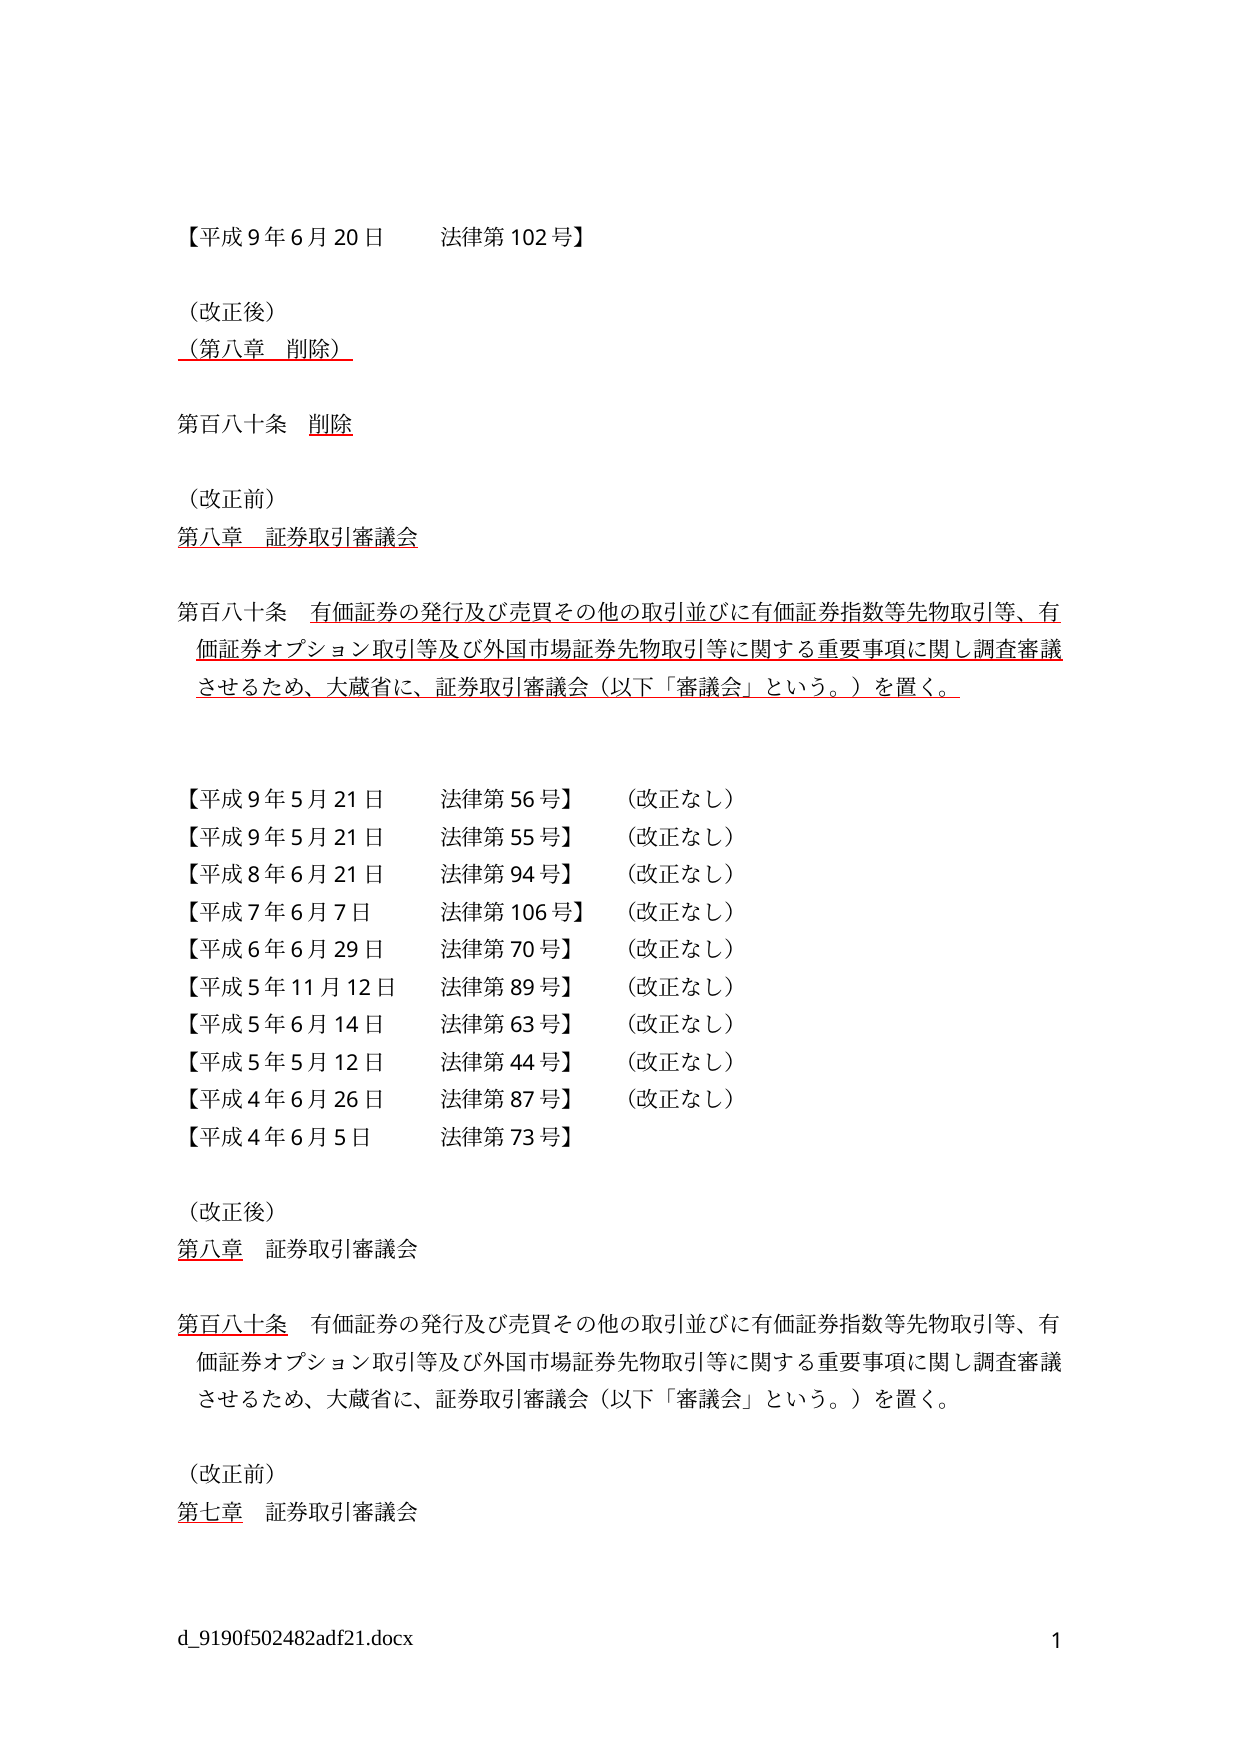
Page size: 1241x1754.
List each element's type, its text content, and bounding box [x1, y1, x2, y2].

text 【平成7年6月7日 法律第106号】 （改正なし） [177, 892, 1063, 929]
text （改正後） [177, 1192, 1063, 1229]
text 第百八十条 有価証券の発行及び売買その他の取引並びに有価証券指数等先物取引等、有価証券オプション取引等及び外国市場証券先物取引等に関する重要事項に関し調査審議させるため、大蔵省に、証券取引審議会（以下「審議会」という。）を置く。 [177, 592, 1063, 704]
text 【平成8年6月21日 法律第94号】 （改正なし） [177, 854, 1063, 892]
text （改正前） [177, 1454, 1063, 1492]
text 【平成4年6月26日 法律第87号】 （改正なし） [177, 1079, 1063, 1117]
text 第八章 証券取引審議会 [177, 517, 1063, 554]
text （改正後） [177, 292, 1063, 329]
text 【平成6年6月29日 法律第70号】 （改正なし） [177, 929, 1063, 967]
text （改正前） [177, 479, 1063, 517]
text 【平成4年6月5日 法律第73号】 [177, 1117, 1063, 1154]
text 【平成9年5月21日 法律第55号】 （改正なし） [177, 817, 1063, 854]
text 【平成9年5月21日 法律第56号】 （改正なし） [177, 779, 1063, 817]
text （第八章 削除） [177, 329, 1063, 367]
text 第八章 証券取引審議会 [177, 1229, 1063, 1267]
text 【平成9年6月20日 法律第102号】 [177, 217, 1063, 254]
text 第七章 証券取引審議会 [177, 1492, 1063, 1529]
text 第百八十条 削除 [177, 404, 1063, 442]
text 【平成5年11月12日 法律第89号】 （改正なし） [177, 967, 1063, 1004]
text 【平成5年6月14日 法律第63号】 （改正なし） [177, 1004, 1063, 1042]
text 第百八十条 有価証券の発行及び売買その他の取引並びに有価証券指数等先物取引等、有価証券オプション取引等及び外国市場証券先物取引等に関する重要事項に関し調査審議させるため、大蔵省に、証券取引審議会（以下「審議会」という。）を置く。 [177, 1304, 1063, 1417]
text 【平成5年5月12日 法律第44号】 （改正なし） [177, 1042, 1063, 1079]
